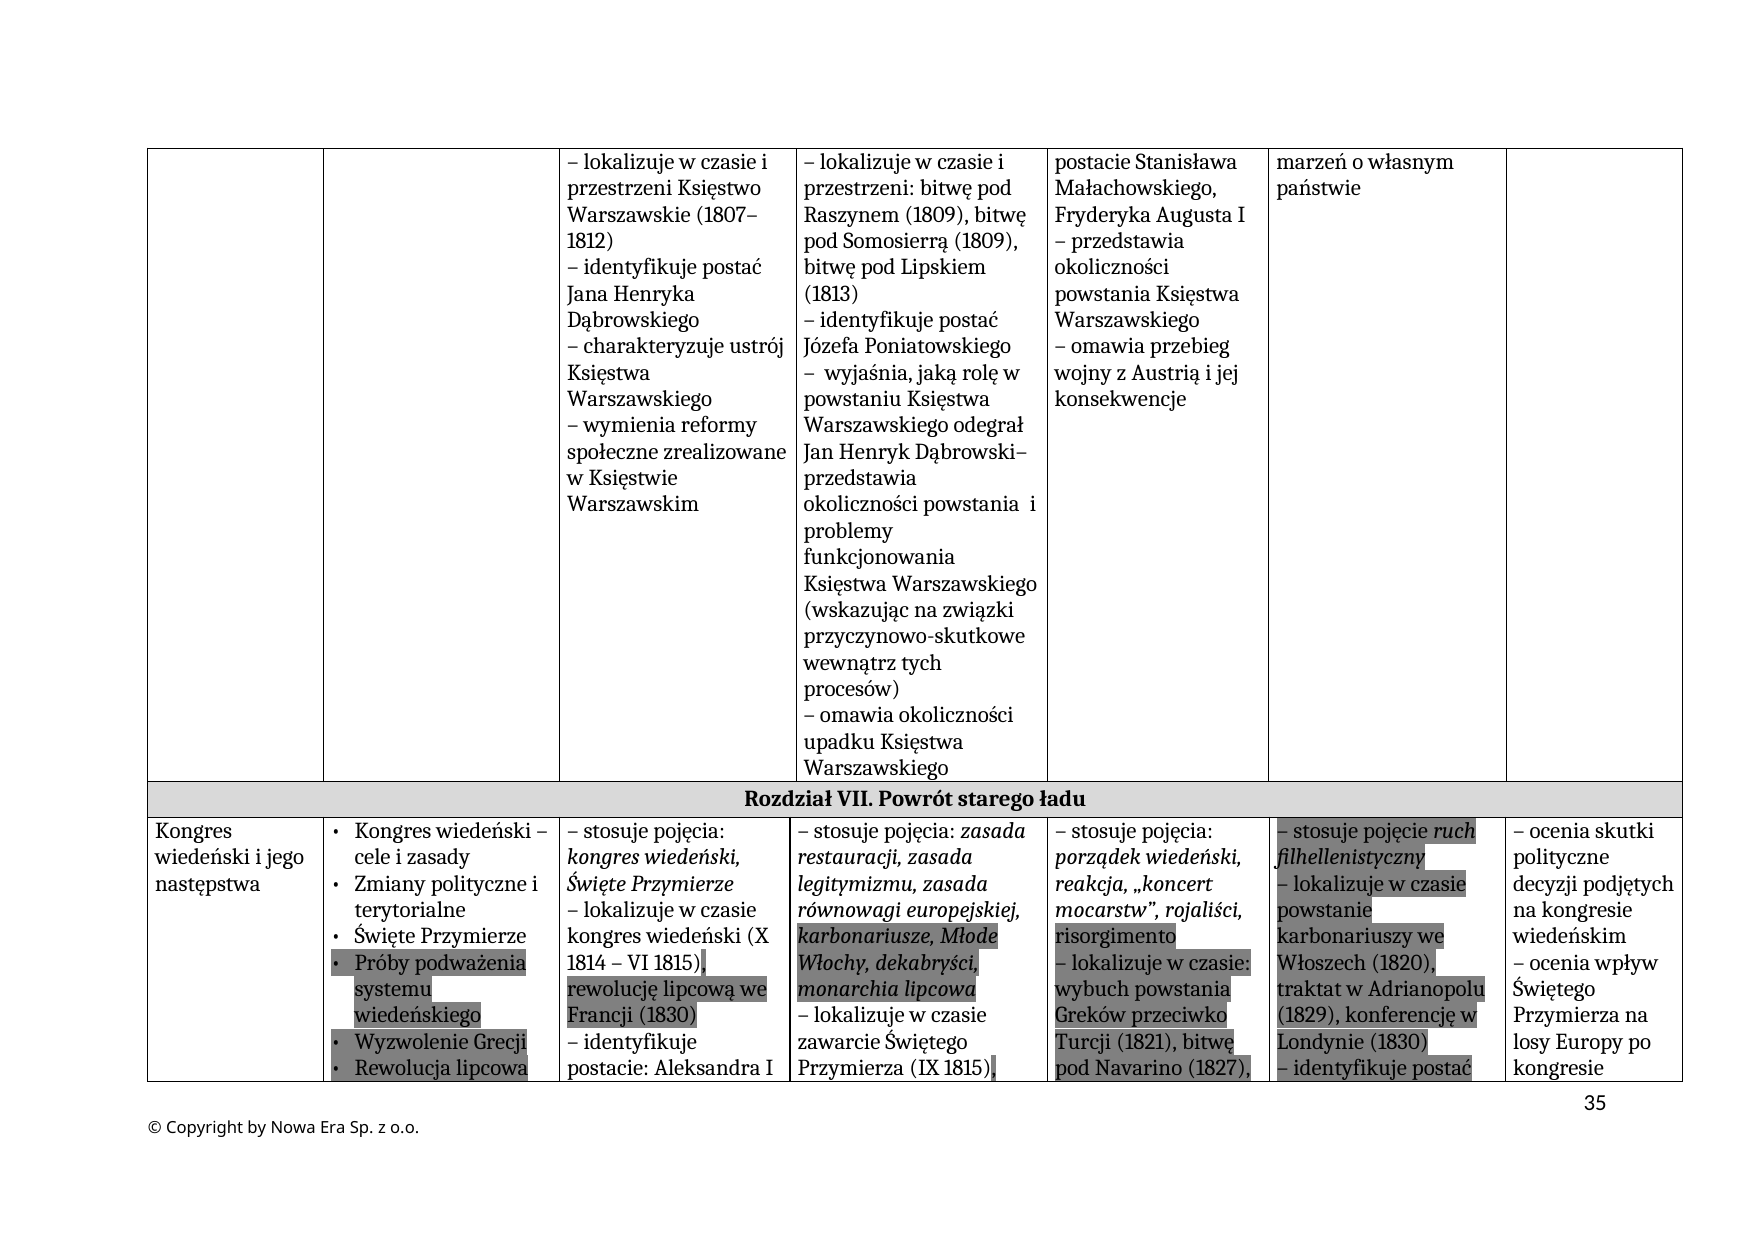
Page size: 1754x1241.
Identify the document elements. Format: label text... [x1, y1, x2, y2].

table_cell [324, 818, 559, 1081]
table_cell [791, 818, 1047, 1081]
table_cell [148, 818, 323, 1081]
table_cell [560, 149, 796, 781]
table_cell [1507, 149, 1682, 781]
table_cell Rozdział VII. Powrót starego ładu [148, 782, 1682, 817]
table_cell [1506, 818, 1682, 1081]
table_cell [148, 149, 323, 781]
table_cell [1048, 149, 1268, 781]
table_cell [560, 818, 789, 1081]
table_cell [1048, 818, 1269, 1081]
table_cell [797, 149, 1047, 781]
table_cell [324, 149, 559, 781]
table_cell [1269, 149, 1506, 781]
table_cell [1270, 818, 1505, 1081]
